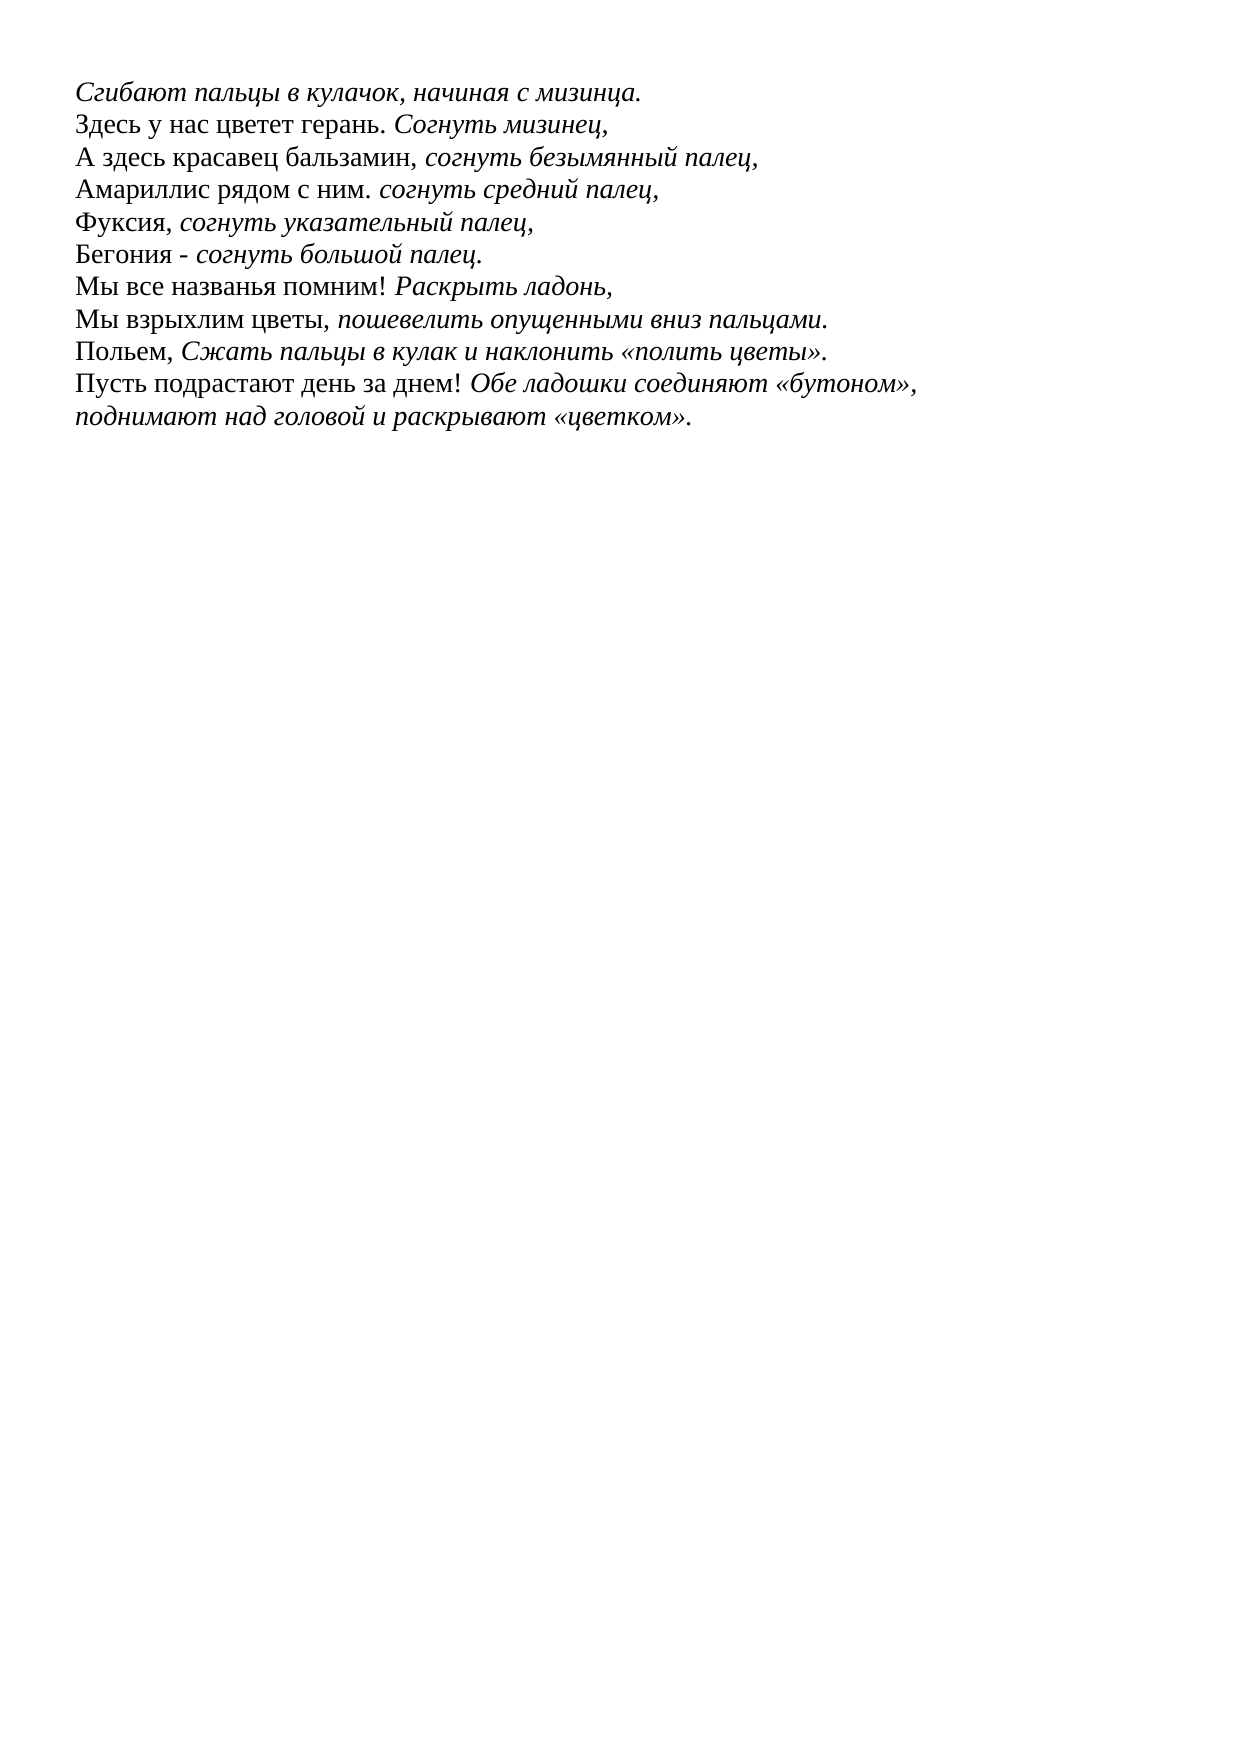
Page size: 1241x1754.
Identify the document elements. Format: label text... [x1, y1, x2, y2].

text Амариллис рядом с ним. согнуть средний палец, [75, 172, 1165, 204]
text Мы все названья помним! Раскрыть ладонь, [75, 269, 1165, 302]
text А здесь красавец бальзамин, согнуть безымянный палец, [75, 140, 1165, 172]
text Сгибают пальцы в кулачок, начиная с мизинца. [75, 75, 1165, 107]
text поднимают над головой и раскрывают «цветком». [75, 399, 1165, 431]
text Бегония - согнуть большой палец. [75, 237, 1165, 269]
text Здесь у нас цветет герань. Согнуть мизинец, [75, 107, 1165, 140]
text Пусть подрастают день за днем! Обе ладошки соединяют «бутоном», [75, 367, 1165, 399]
text Фуксия, согнуть указательный палец, [75, 204, 1165, 237]
text Мы взрыхлим цветы, пошевелить опущенными вниз пальцами. [75, 302, 1165, 334]
text Польем, Сжать пальцы в кулак и наклонить «полить цветы». [75, 334, 1165, 367]
